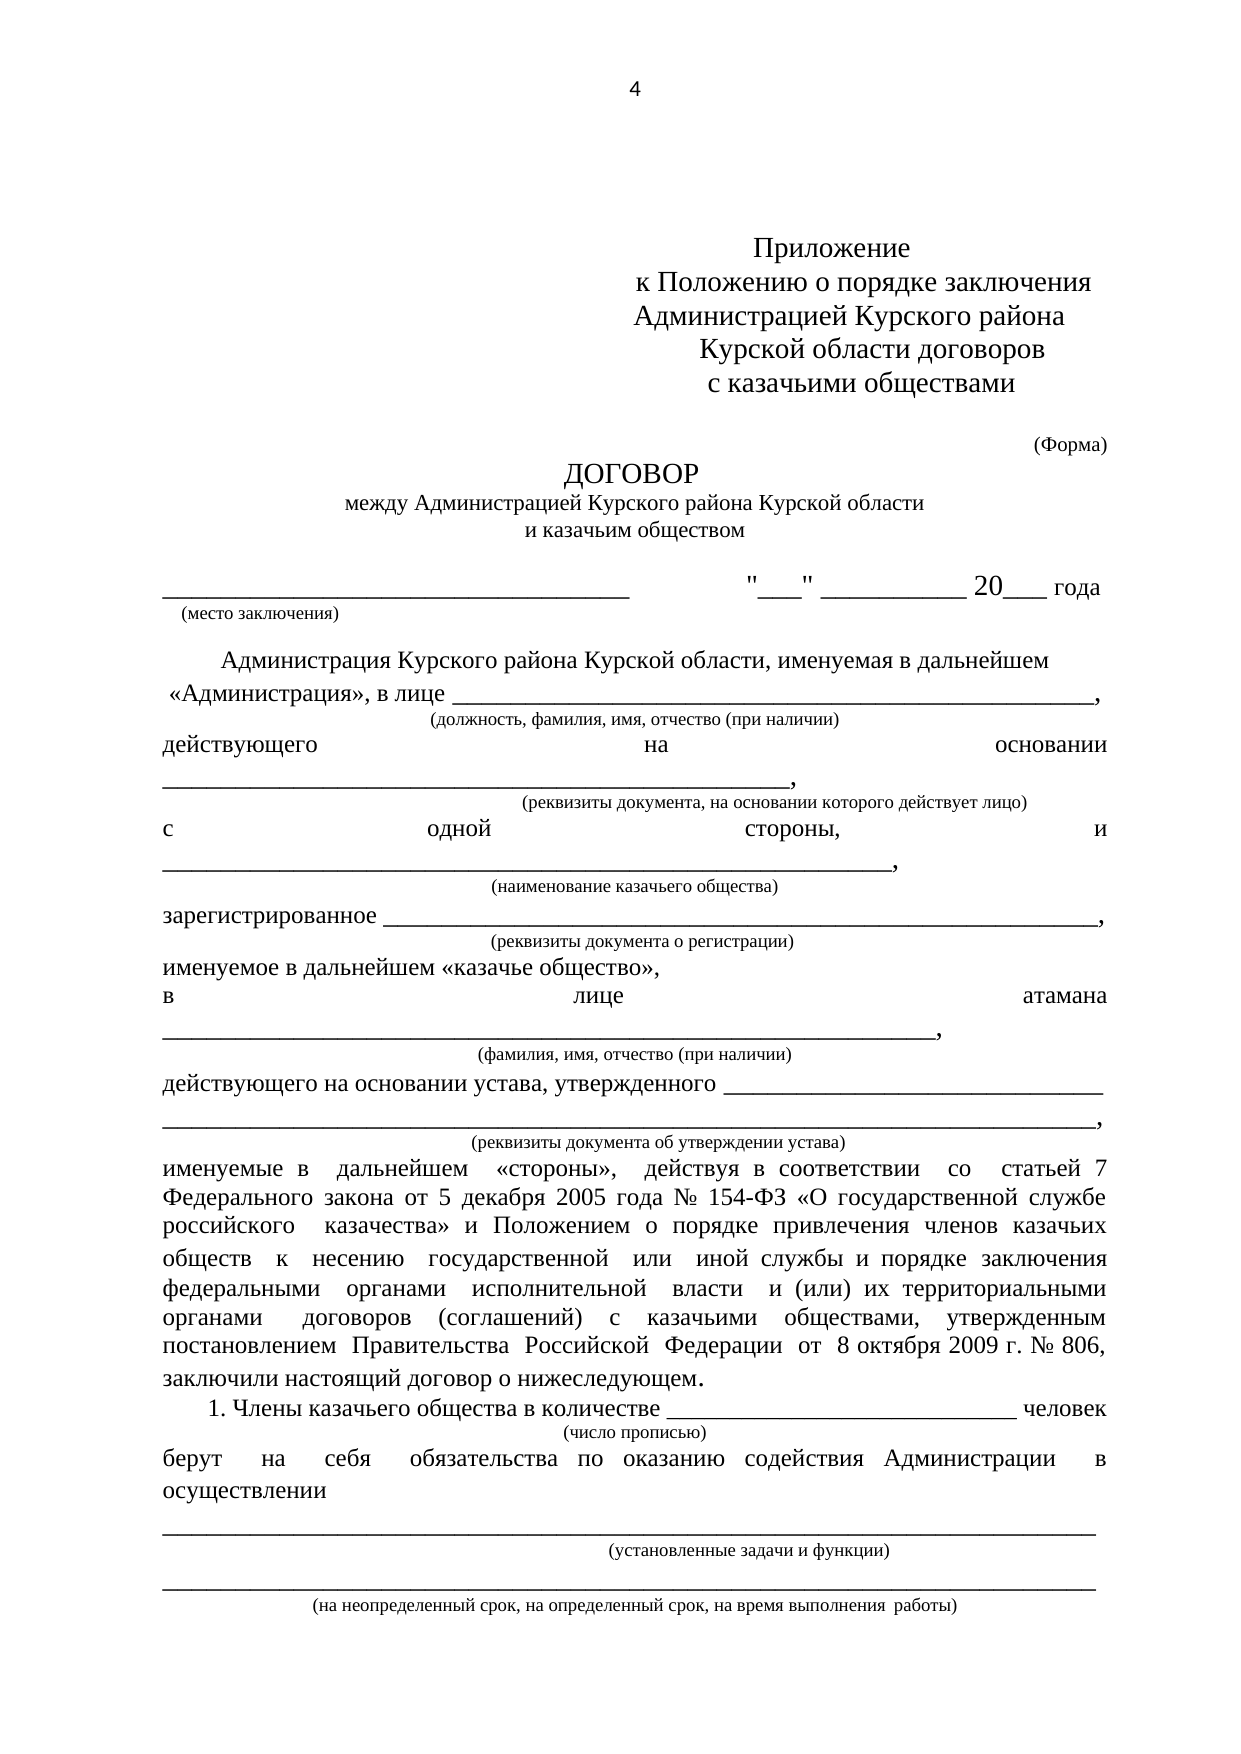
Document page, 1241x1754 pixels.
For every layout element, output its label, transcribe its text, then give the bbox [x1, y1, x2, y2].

text (на неопределенный срок, на определенный срок, на время выполнения работы) [162, 1594, 1107, 1615]
text действующего на основании устава, утвержденного __________________________ [162, 1064, 1107, 1098]
text именуемые в дальнейшем «стороны», действуя в соответствии со статьей 7 Федерального закона от 5 декабря 2005 года № 154-ФЗ «О государственной службе российского казачества» и Положением о порядке привлечения членов казачьих обществ к несению государственной или иной службы и порядке заключения федеральными органами исполнительной власти и (или) их территориальными органами договоров (соглашений) с казачьими обществами, утвержденным постановлением Правительства Российской Федерации от 8 октября 2009 г. № 806, заключили настоящий договор о нижеследующем. [162, 1153, 1107, 1393]
text и казачьим обществом [162, 516, 1107, 542]
text (наименование казачьего общества) [162, 875, 1107, 897]
text действующего на основании ___________________________________________, [162, 729, 1107, 791]
text (установленные задачи и функции) [162, 1539, 1107, 1560]
text (фамилия, имя, отчество (при наличии) [162, 1043, 1107, 1064]
text (реквизиты документа об утверждении устава) [162, 1131, 1107, 1153]
text ДОГОВОР [162, 456, 1107, 489]
text (место заключения) [162, 602, 1107, 623]
text ________________________________________________________________ [162, 1560, 1107, 1594]
text (Форма) [162, 432, 1107, 456]
text зарегистрированное _________________________________________________, [162, 897, 1107, 930]
text именуемое в дальнейшем «казачье общество», [162, 952, 1107, 981]
text Курской области договоров [221, 331, 1107, 365]
text к Положению о порядке заключения Администрацией Курского района [591, 264, 1107, 331]
text (реквизиты документа, на основании которого действует лицо) [162, 791, 1107, 813]
text Приложение [162, 231, 1107, 264]
text с одной стороны, и __________________________________________________, [162, 813, 1107, 875]
text Администрация Курского района Курской области, именуемая в дальнейшем «Администрация», в лице ____________________________________________, (должность, фамилия, имя, отчество (при наличии) [162, 645, 1107, 729]
text в лице атамана _____________________________________________________, [162, 981, 1107, 1043]
text ________________________________ "___" __________ 20___ года [162, 568, 1107, 602]
text 1. Члены казачьего общества в количестве ____________________________ человек (число прописью) [162, 1393, 1107, 1443]
text берут на себя обязательства по оказанию содействия Администрации в осуществлении ________________________________________________________________ [162, 1443, 1107, 1539]
text (реквизиты документа о регистрации) [162, 930, 1107, 952]
text с казачьими обществами [221, 365, 1107, 398]
text ________________________________________________________________, [162, 1098, 1107, 1131]
text между Администрацией Курского района Курской области [162, 489, 1107, 516]
